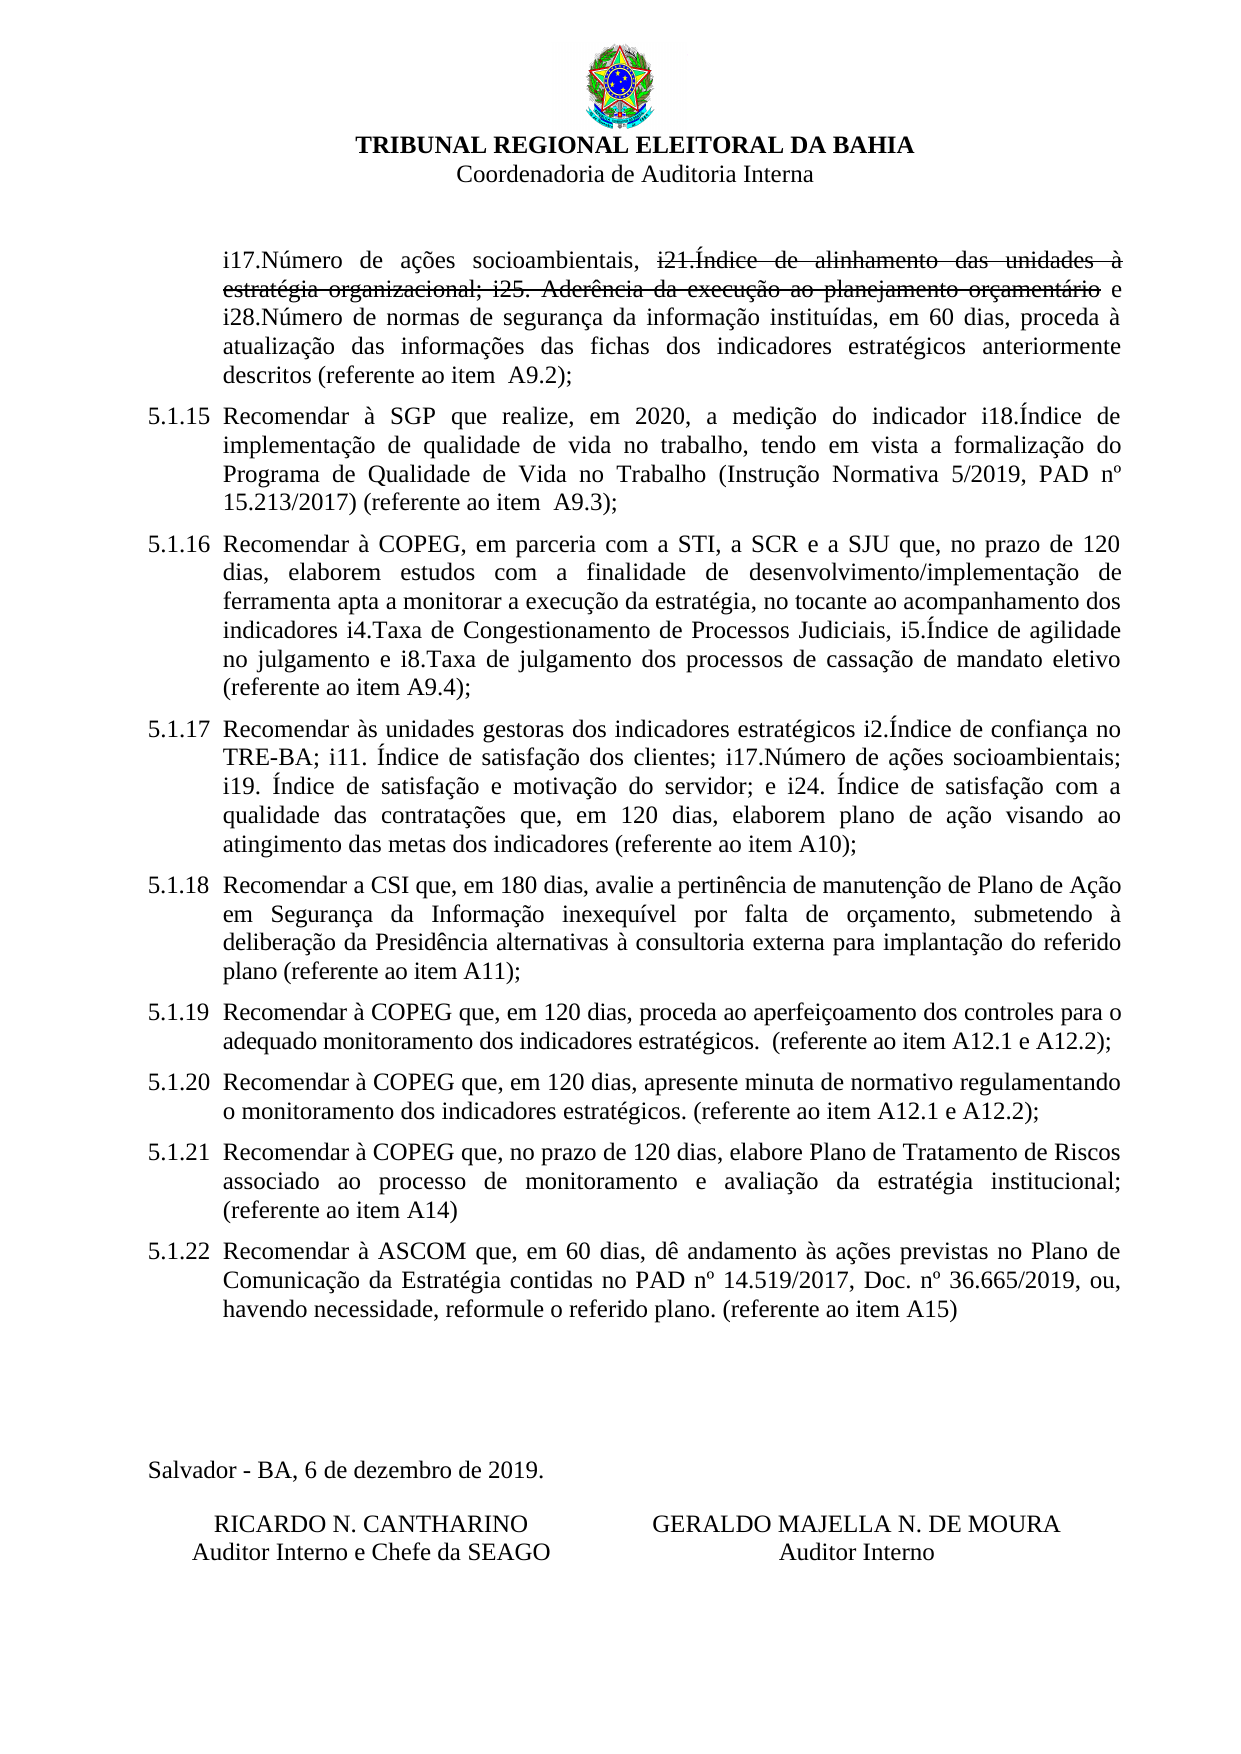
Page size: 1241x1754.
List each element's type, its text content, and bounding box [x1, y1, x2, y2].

list Recomendar à COPEG que, no prazo de 120 dias, elabore Plano de Tratamento de Riscos associado ao processo de monitoramento e avaliação da estratégia institucional; (referente ao item A14) [148, 1137, 1122, 1224]
text Salvador - BA, 6 de dezembro de 2019. [148, 1455, 1122, 1484]
picture [551, 42, 688, 161]
table_header RICARDO N. CANTHARINO Auditor Interno e Chefe da SEAGO [136, 1509, 606, 1566]
table_header GERALDO MAJELLA N. DE MOURA Auditor Interno [606, 1509, 1108, 1566]
list Recomendar à COPEG, em parceria com a STI, a SCR e a SJU que, no prazo de 120 dias, elaborem estudos com a finalidade de desenvolvimento/implementação de ferramenta apta a monitorar a execução da estratégia, no tocante ao acompanhamento dos indicadores i4.Taxa de Congestionamento de Processos Judiciais, i5.Índice de agilidade no julgamento e i8.Taxa de julgamento dos processos de cassação de mandato eletivo (referente ao item A9.4); [148, 529, 1122, 701]
list Recomendar a CSI que, em 180 dias, avalie a pertinência de manutenção de Plano de Ação em Segurança da Informação inexequível por falta de orçamento, submetendo à deliberação da Presidência alternativas à consultoria externa para implantação do referido plano (referente ao item A11); [148, 870, 1122, 985]
list Recomendar às unidades gestoras dos indicadores estratégicos i2.Índice de confiança no TRE-BA; i11. Índice de satisfação dos clientes; i17.Número de ações socioambientais; i19. Índice de satisfação e motivação do servidor; e i24. Índice de satisfação com a qualidade das contratações que, em 120 dias, elaborem plano de ação visando ao atingimento das metas dos indicadores (referente ao item A10); [148, 714, 1122, 857]
list Recomendar à ASCOM que, em 60 dias, dê andamento às ações previstas no Plano de Comunicação da Estratégia contidas no PAD nº 14.519/2017, Doc. nº 36.665/2019, ou, havendo necessidade, reformule o referido plano. (referente ao item A15) [148, 1236, 1122, 1322]
list Recomendar à SGP que realize, em 2020, a medição do indicador i18.Índice de implementação de qualidade de vida no trabalho, tendo em vista a formalização do Programa de Qualidade de Vida no Trabalho (Instrução Normativa 5/2019, PAD nº 15.213/2017) (referente ao item A9.3); [148, 401, 1122, 516]
list Recomendar à COPEG que, em 120 dias, apresente minuta de normativo regulamentando o monitoramento dos indicadores estratégicos. (referente ao item A12.1 e A12.2); [148, 1067, 1122, 1125]
list Recomendar à COPEG que, em 120 dias, proceda ao aperfeiçoamento dos controles para o adequado monitoramento dos indicadores estratégicos. (referente ao item A12.1 e A12.2); [148, 997, 1122, 1055]
